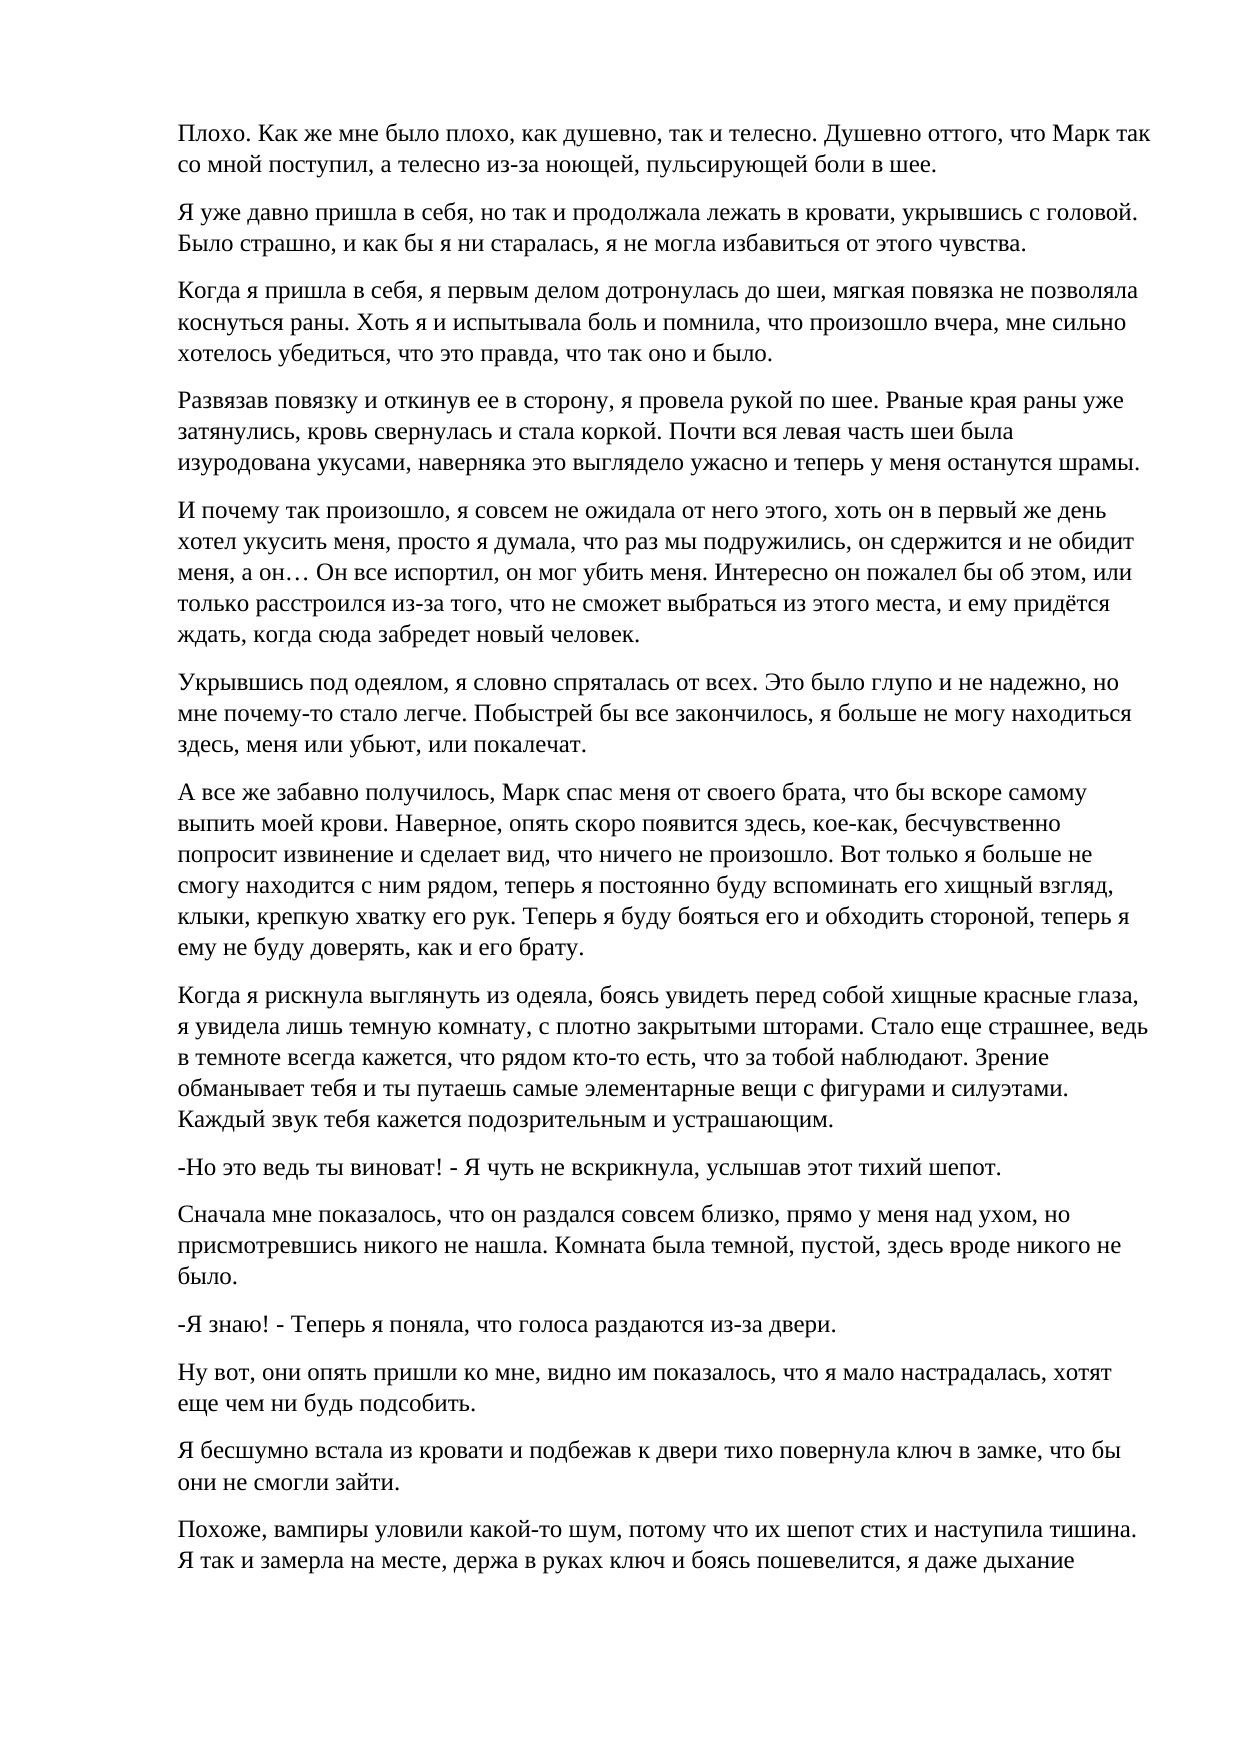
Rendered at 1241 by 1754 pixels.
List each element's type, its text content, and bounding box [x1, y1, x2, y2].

text Укрывшись под одеялом, я словно спряталась от всех. Это было глупо и не надежно, но мне почему-то стало легче. Побыстрей бы все закончилось, я больше не могу находиться здесь, меня или убьют, или покалечат. [177, 667, 1152, 758]
text Развязав повязку и откинув ее в сторону, я провела рукой по шее. Рваные края раны уже затянулись, кровь свернулась и стала коркой. Почти вся левая часть шеи была изуродована укусами, наверняка это выглядело ужасно и теперь у меня останутся шрамы. [177, 385, 1152, 476]
text И почему так произошло, я совсем не ожидала от него этого, хоть он в первый же день хотел укусить меня, просто я думала, что раз мы подружились, он сдержится и не обидит меня, а он… Он все испортил, он мог убить меня. Интересно он пожалел бы об этом, или только расстроился из-за того, что не сможет выбраться из этого места, и ему придётся ждать, когда сюда забредет новый человек. [177, 495, 1152, 648]
text Я бесшумно встала из кровати и подбежав к двери тихо повернула ключ в замке, что бы они не смогли зайти. [177, 1436, 1152, 1495]
text Сначала мне показалось, что он раздался совсем близко, прямо у меня над ухом, но присмотревшись никого не нашла. Комната была темной, пустой, здесь вроде никого не было. [177, 1199, 1152, 1290]
text -Но это ведь ты виноват! - Я чуть не вскрикнула, услышав этот тихий шепот. [177, 1152, 1152, 1180]
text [177, 1514, 1152, 1574]
text Я уже давно пришла в себя, но так и продолжала лежать в кровати, укрывшись с головой. Было страшно, и как бы я ни старалась, я не могла избавиться от этого чувства. [177, 197, 1152, 257]
text Когда я рискнула выглянуть из одеяла, боясь увидеть перед собой хищные красные глаза, я увидела лишь темную комнату, с плотно закрытыми шторами. Стало еще страшнее, ведь в темноте всегда кажется, что рядом кто-то есть, что за тобой наблюдают. Зрение обманывает тебя и ты путаешь самые элементарные вещи с фигурами и силуэтами. Каждый звук тебя кажется подозрительным и устрашающим. [177, 980, 1152, 1133]
text Когда я пришла в себя, я первым делом дотронулась до шеи, мягкая повязка не позволяла коснуться раны. Хоть я и испытывала боль и помнила, что произошло вчера, мне сильно хотелось убедиться, что это правда, что так оно и было. [177, 276, 1152, 366]
text Ну вот, они опять пришли ко мне, видно им показалось, что я мало настрадалась, хотят еще чем ни будь подсобить. [177, 1357, 1152, 1417]
text Плохо. Как же мне было плохо, как душевно, так и телесно. Душевно оттого, что Марк так со мной поступил, а телесно из-за ноющей, пульсирующей боли в шее. [177, 118, 1152, 178]
text -Я знаю! - Теперь я поняла, что голоса раздаются из-за двери. [177, 1309, 1152, 1338]
text А все же забавно получилось, Марк спас меня от своего брата, что бы вскоре самому выпить моей крови. Наверное, опять скоро появится здесь, кое-как, бесчувственно попросит извинение и сделает вид, что ничего не произошло. Вот только я больше не смогу находится с ним рядом, теперь я постоянно буду вспоминать его хищный взгляд, клыки, крепкую хватку его рук. Теперь я буду бояться его и обходить стороной, теперь я ему не буду доверять, как и его брату. [177, 777, 1152, 961]
